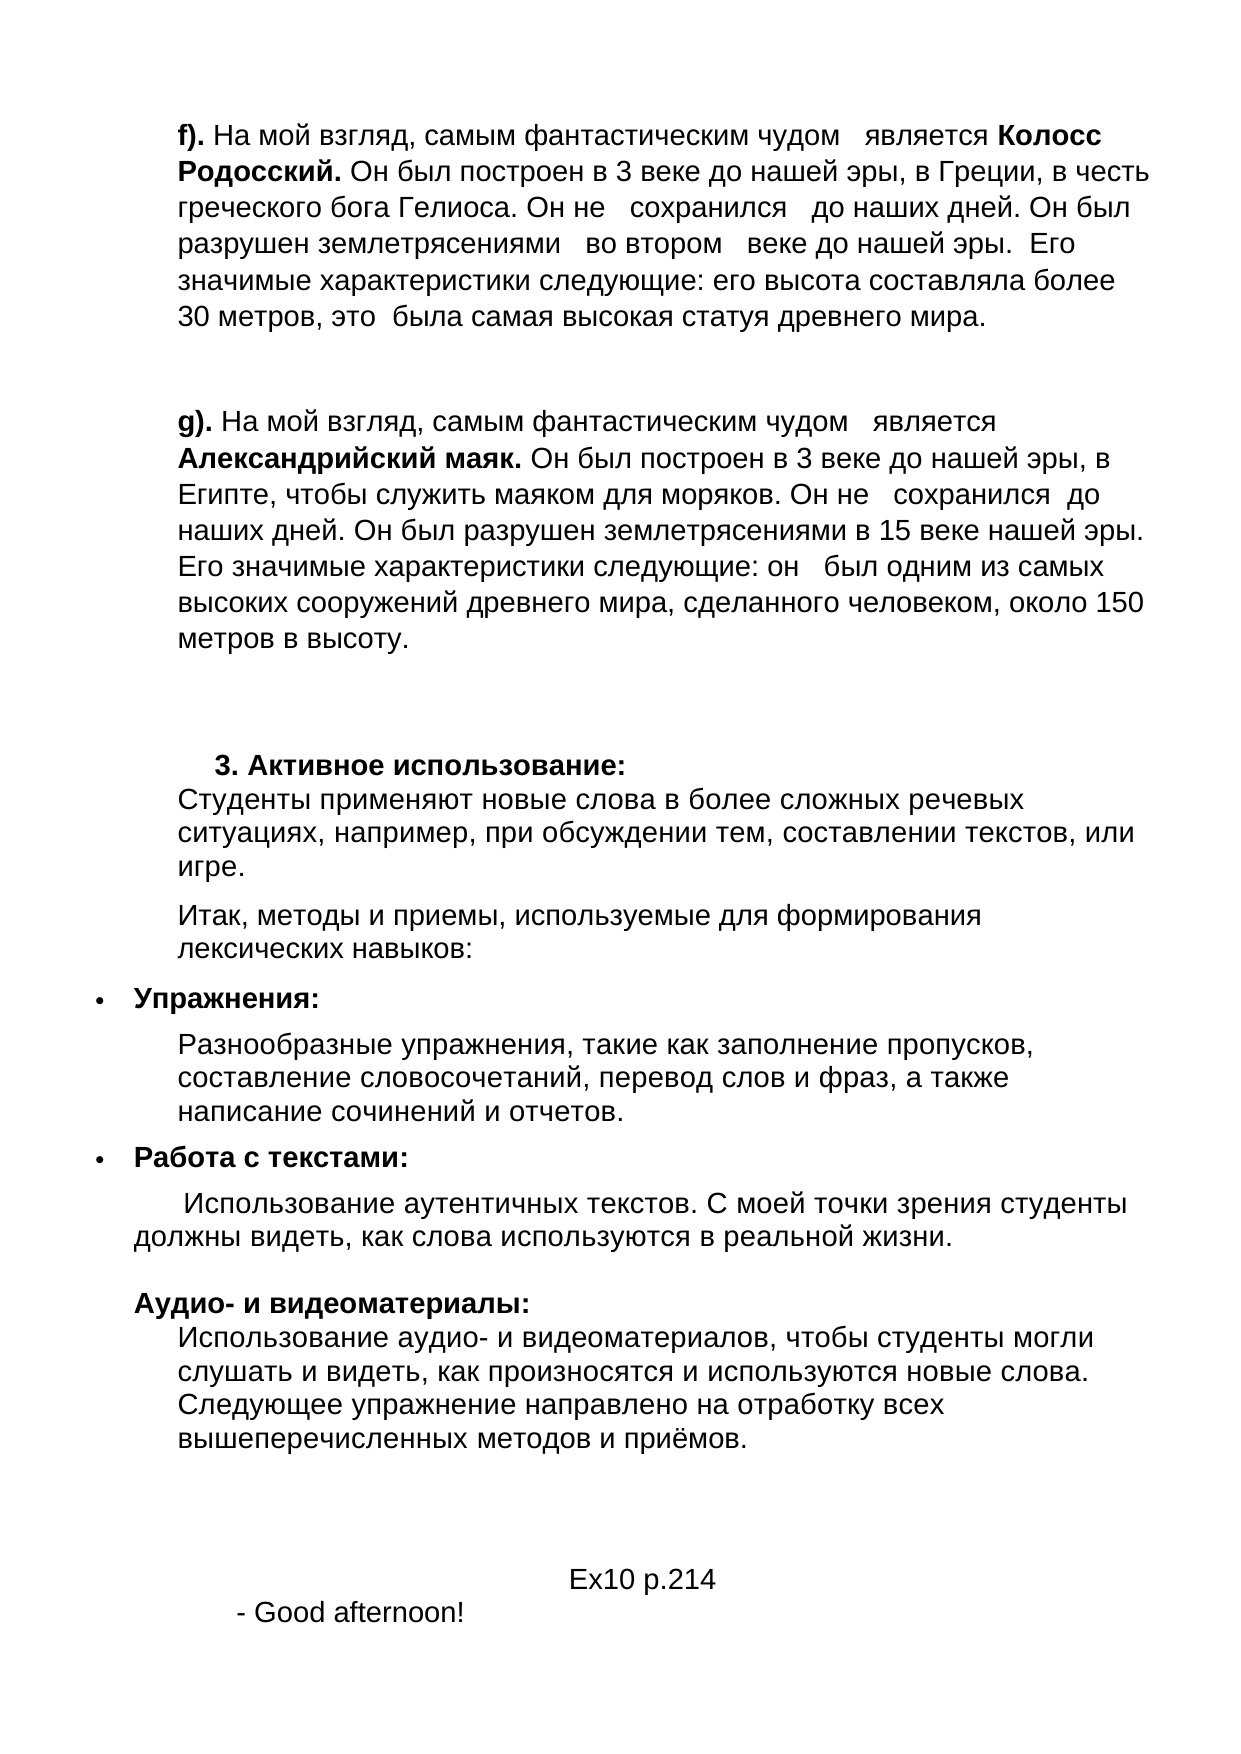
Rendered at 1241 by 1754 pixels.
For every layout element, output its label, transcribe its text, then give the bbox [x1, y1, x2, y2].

text Разнообразные упражнения, такие как заполнение пропусков, составление словосочетаний, перевод слов и фраз, а также написание сочинений и отчетов. [177, 1027, 1152, 1127]
text Следующее упражнение направлено на отработку всех вышеперечисленных методов и приёмов. [177, 1387, 1152, 1454]
text Ex10 p.214 [177, 1562, 1152, 1595]
text g). На мой взгляд, самым фантастическим чудом является Александрийский маяк. Он был построен в 3 веке до нашей эры, в Египте, чтобы служить маяком для моряков. Он не сохранился до наших дней. Он был разрушен землетрясениями в 15 веке нашей эры. Его значимые характеристики следующие: он был одним из самых высоких сооружений древнего мира, сделанного человеком, около 150 метров в высоту. [177, 404, 1152, 655]
list Работа с текстами: [96, 1140, 1152, 1173]
list Упражнения: [96, 981, 1152, 1014]
text Использование аутентичных текстов. С моей точки зрения студенты должны видеть, как слова используются в реальной жизни. [133, 1186, 1152, 1253]
text 3. Активное использование: [133, 748, 1152, 782]
text Студенты применяют новые слова в более сложных речевых ситуациях, например, при обсуждении тем, составлении текстов, или игре. [177, 782, 1152, 882]
text Аудио- и видеоматериалы: [133, 1287, 1152, 1320]
text Итак, методы и приемы, используемые для формирования лексических навыков: [177, 898, 1152, 965]
text Использование аудио- и видеоматериалов, чтобы студенты могли слушать и видеть, как произносятся и используются новые слова. [177, 1320, 1152, 1387]
text f). На мой взгляд, самым фантастическим чудом является Колосс Родосский. Он был построен в 3 веке до нашей эры, в Греции, в честь греческого бога Гелиоса. Он не сохранился до наших дней. Он был разрушен землетрясениями во втором веке до нашей эры. Его значимые характеристики следующие: его высота составляла более 30 метров, это была самая высокая статуя древнего мира. [177, 118, 1152, 332]
text - Good afternoon! [177, 1595, 1152, 1629]
